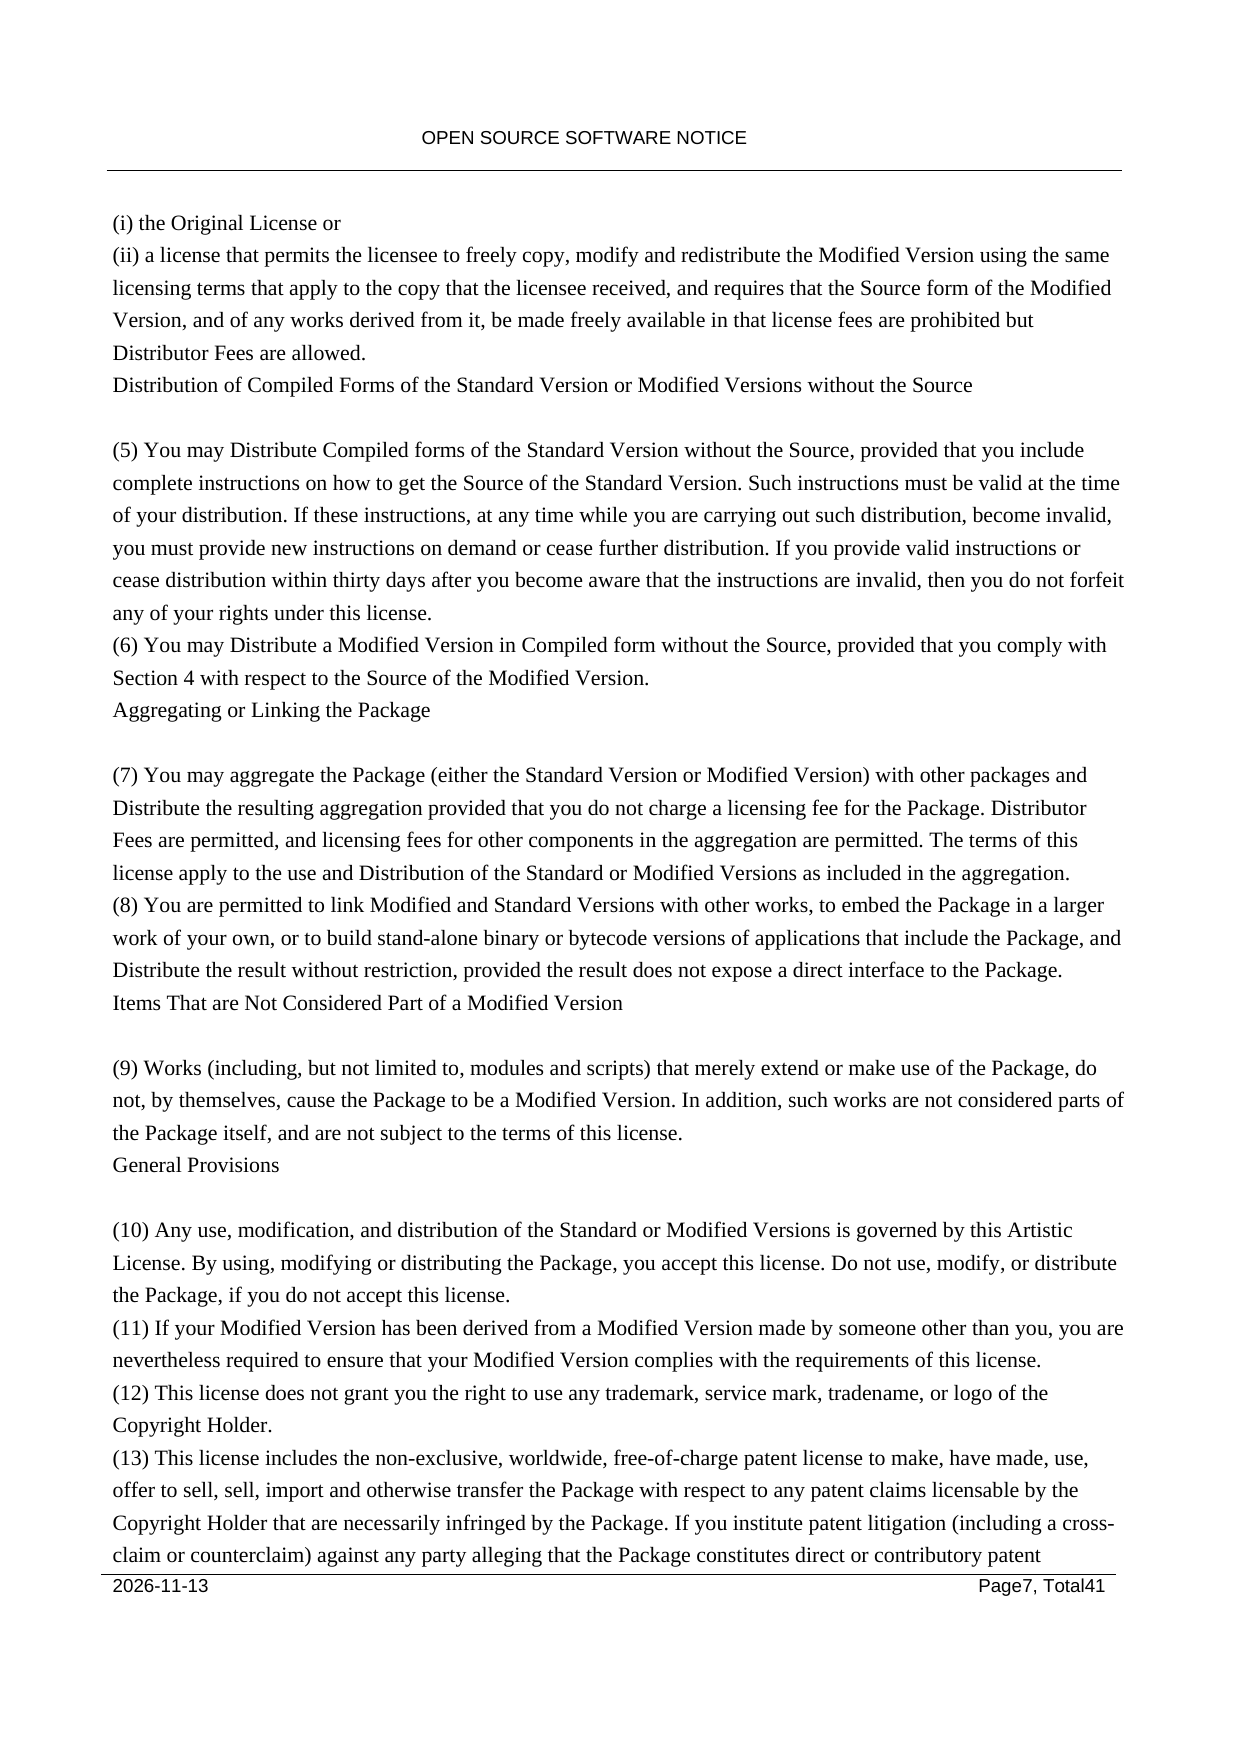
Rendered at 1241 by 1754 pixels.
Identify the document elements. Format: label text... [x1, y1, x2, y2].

text (6) You may Distribute a Modified Version in Compiled form without the Source, provided that you comply with Section 4 with respect to the Source of the Modified Version. [112, 629, 1128, 694]
text (9) Works (including, but not limited to, modules and scripts) that merely extend or make use of the Package, do not, by themselves, cause the Package to be a Modified Version. In addition, such works are not considered parts of the Package itself, and are not subject to the terms of this license. [112, 1051, 1128, 1149]
text (12) This license does not grant you the right to use any trademark, service mark, tradename, or logo of the Copyright Holder. [112, 1376, 1128, 1441]
text General Provisions [112, 1149, 1128, 1181]
text (i) the Original License or [112, 206, 1128, 239]
text (10) Any use, modification, and distribution of the Standard or Modified Versions is governed by this Artistic License. By using, modifying or distributing the Package, you accept this license. Do not use, modify, or distribute the Package, if you do not accept this license. [112, 1214, 1128, 1311]
text Aggregating or Linking the Package [112, 694, 1128, 726]
text (11) If your Modified Version has been derived from a Modified Version made by someone other than you, you are nevertheless required to ensure that your Modified Version complies with the requirements of this license. [112, 1311, 1128, 1376]
text Items That are Not Considered Part of a Modified Version [112, 986, 1128, 1019]
text (8) You are permitted to link Modified and Standard Versions with other works, to embed the Package in a larger work of your own, or to build stand-alone binary or bytecode versions of applications that include the Package, and Distribute the result without restriction, provided the result does not expose a direct interface to the Package. [112, 889, 1128, 986]
text (ii) a license that permits the licensee to freely copy, modify and redistribute the Modified Version using the same licensing terms that apply to the copy that the licensee received, and requires that the Source form of the Modified Version, and of any works derived from it, be made freely available in that license fees are prohibited but Distributor Fees are allowed. [112, 239, 1128, 369]
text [112, 1441, 1128, 1571]
text (5) You may Distribute Compiled forms of the Standard Version without the Source, provided that you include complete instructions on how to get the Source of the Standard Version. Such instructions must be valid at the time of your distribution. If these instructions, at any time while you are carrying out such distribution, become invalid, you must provide new instructions on demand or cease further distribution. If you provide valid instructions or cease distribution within thirty days after you become aware that the instructions are invalid, then you do not forfeit any of your rights under this license. [112, 434, 1128, 629]
text Distribution of Compiled Forms of the Standard Version or Modified Versions without the Source [112, 369, 1128, 401]
text (7) You may aggregate the Package (either the Standard Version or Modified Version) with other packages and Distribute the resulting aggregation provided that you do not charge a licensing fee for the Package. Distributor Fees are permitted, and licensing fees for other components in the aggregation are permitted. The terms of this license apply to the use and Distribution of the Standard or Modified Versions as included in the aggregation. [112, 759, 1128, 889]
